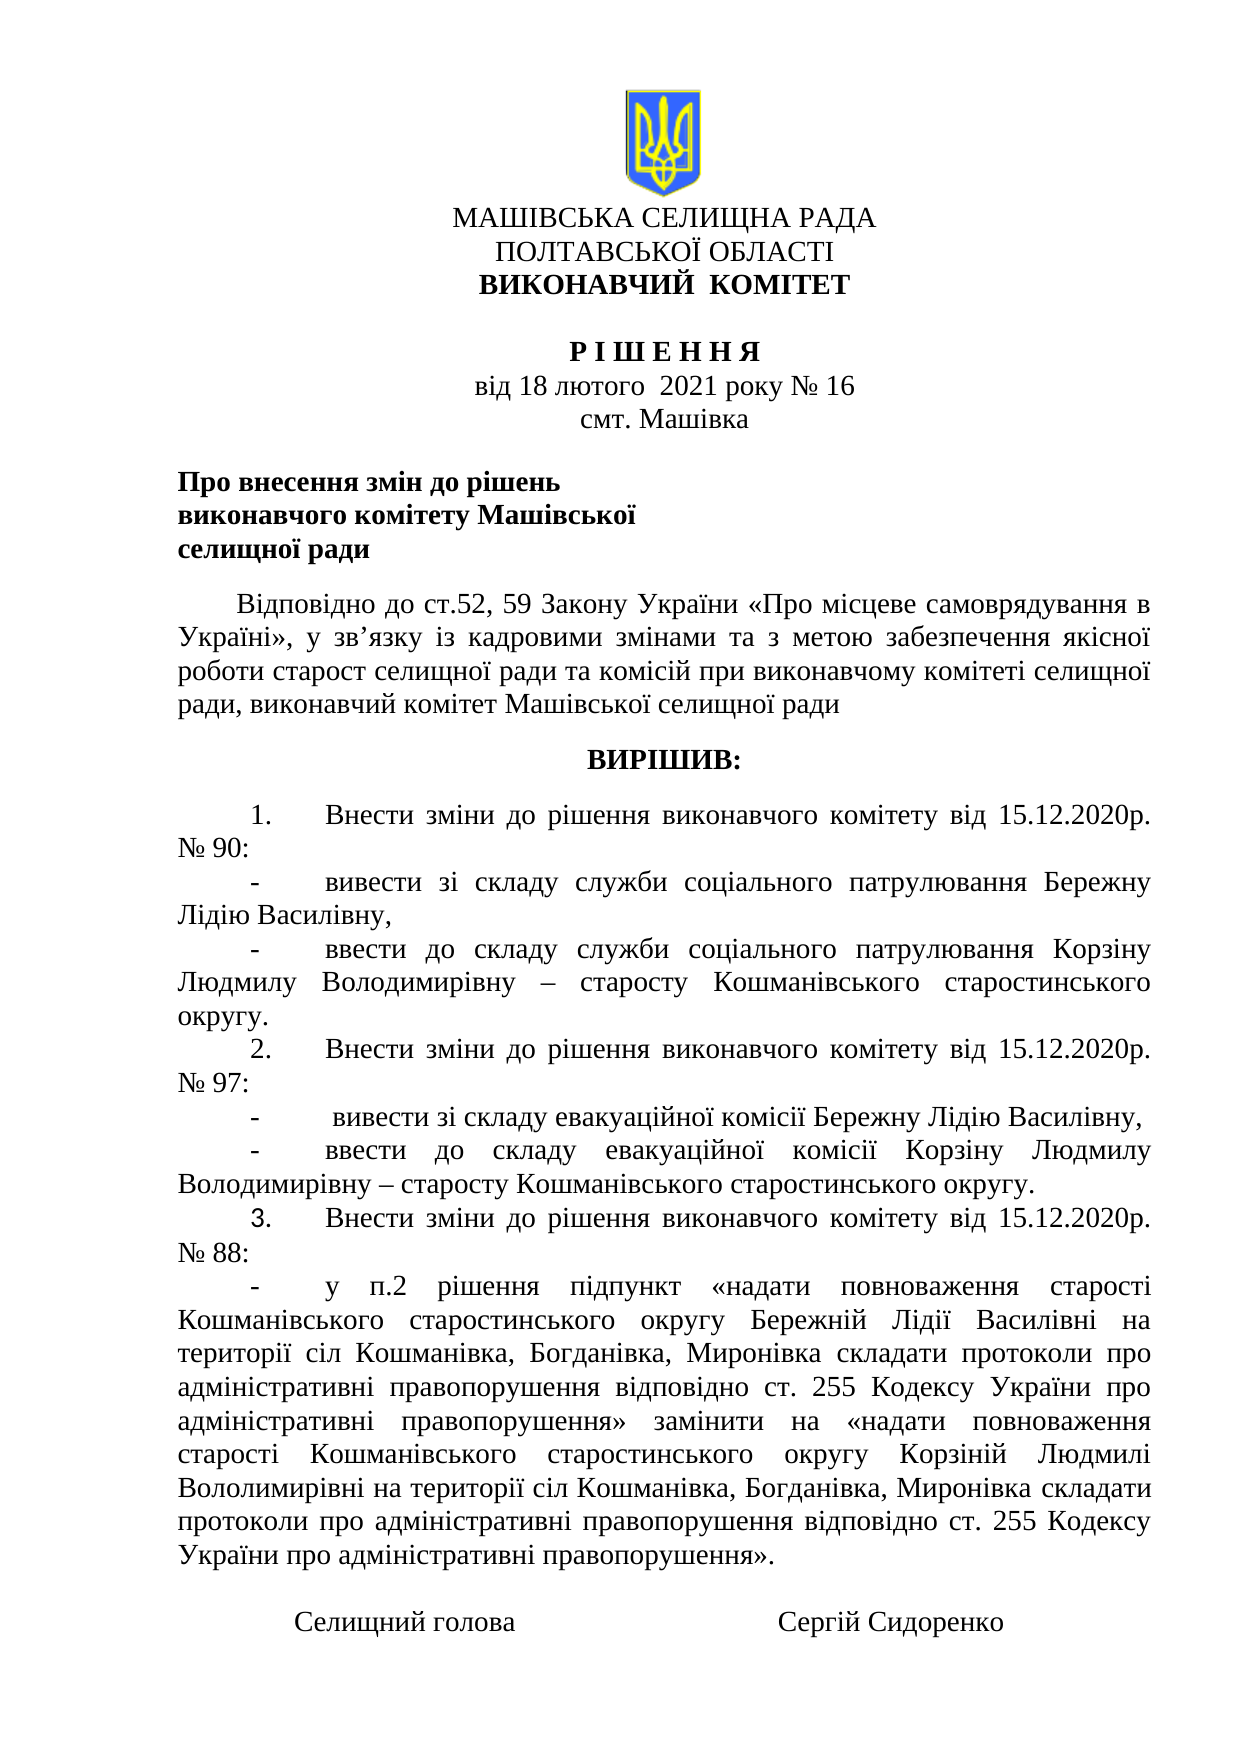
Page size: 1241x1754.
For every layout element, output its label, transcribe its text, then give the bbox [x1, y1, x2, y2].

list Внести зміни до рішення виконавчого комітету від 15.12.2020р. № 97: [177, 1032, 1152, 1099]
text МАШІВСЬКА СЕЛИЩНА РАДА [177, 200, 1152, 234]
list у п.2 рішення підпункт «надати повноваження старості Кошманівського старостинського округу Бережній Лідії Василівні на території сіл Кошманівка, Богданівка, Миронівка складати протоколи про адміністративні правопорушення відповідно ст. 255 Кодексу України про адміністративні правопорушення» замінити на «надати повноваження старості Кошманівського старостинського округу Корзіній Людмилі Вололимирівні на території сіл Кошманівка, Богданівка, Миронівка складати протоколи про адміністративні правопорушення відповідно ст. 255 Кодексу України про адміністративні правопорушення». [177, 1268, 1152, 1570]
text від 18 лютого 2021 року № 16 [177, 368, 1152, 402]
text ПОЛТАВСЬКОЇ ОБЛАСТІ [177, 234, 1152, 267]
text смт. Машівка [177, 402, 1152, 435]
text виконавчого комітету Машівської [177, 497, 1152, 531]
list ввести до складу служби соціального патрулювання Корзіну Людмилу Володимирівну – старосту Кошманівського старостинського округу. [177, 931, 1152, 1032]
text Селищний голова Сергій Сидоренко [177, 1604, 1152, 1637]
list Внести зміни до рішення виконавчого комітету від 15.12.2020р. № 90: [177, 797, 1152, 864]
list вивести зі складу служби соціального патрулювання Бережну Лідію Василівну, [177, 864, 1152, 931]
list Внести зміни до рішення виконавчого комітету від 15.12.2020р. № 88: [177, 1199, 1152, 1268]
text селищної ради [177, 531, 1152, 564]
text Відповідно до ст.52, 59 Закону України «Про місцеве самоврядування в Україні», у зв’язку із кадровими змінами та з метою забезпечення якісної роботи старост селищної ради та комісій при виконавчому комітеті селищної ради, виконавчий комітет Машівської селищної ради [177, 586, 1152, 720]
text ВИРІШИВ: [177, 742, 1152, 775]
text ВИКОНАВЧИЙ КОМІТЕТ [177, 267, 1152, 301]
text Про внесення змін до рішень [177, 464, 1152, 497]
list ввести до складу евакуаційної комісії Корзіну Людмилу Володимирівну – старосту Кошманівського старостинського округу. [177, 1132, 1152, 1199]
list вивести зі складу евакуаційної комісії Бережну Лідію Василівну, [177, 1099, 1152, 1132]
text Р І Ш Е Н Н Я [177, 334, 1152, 368]
